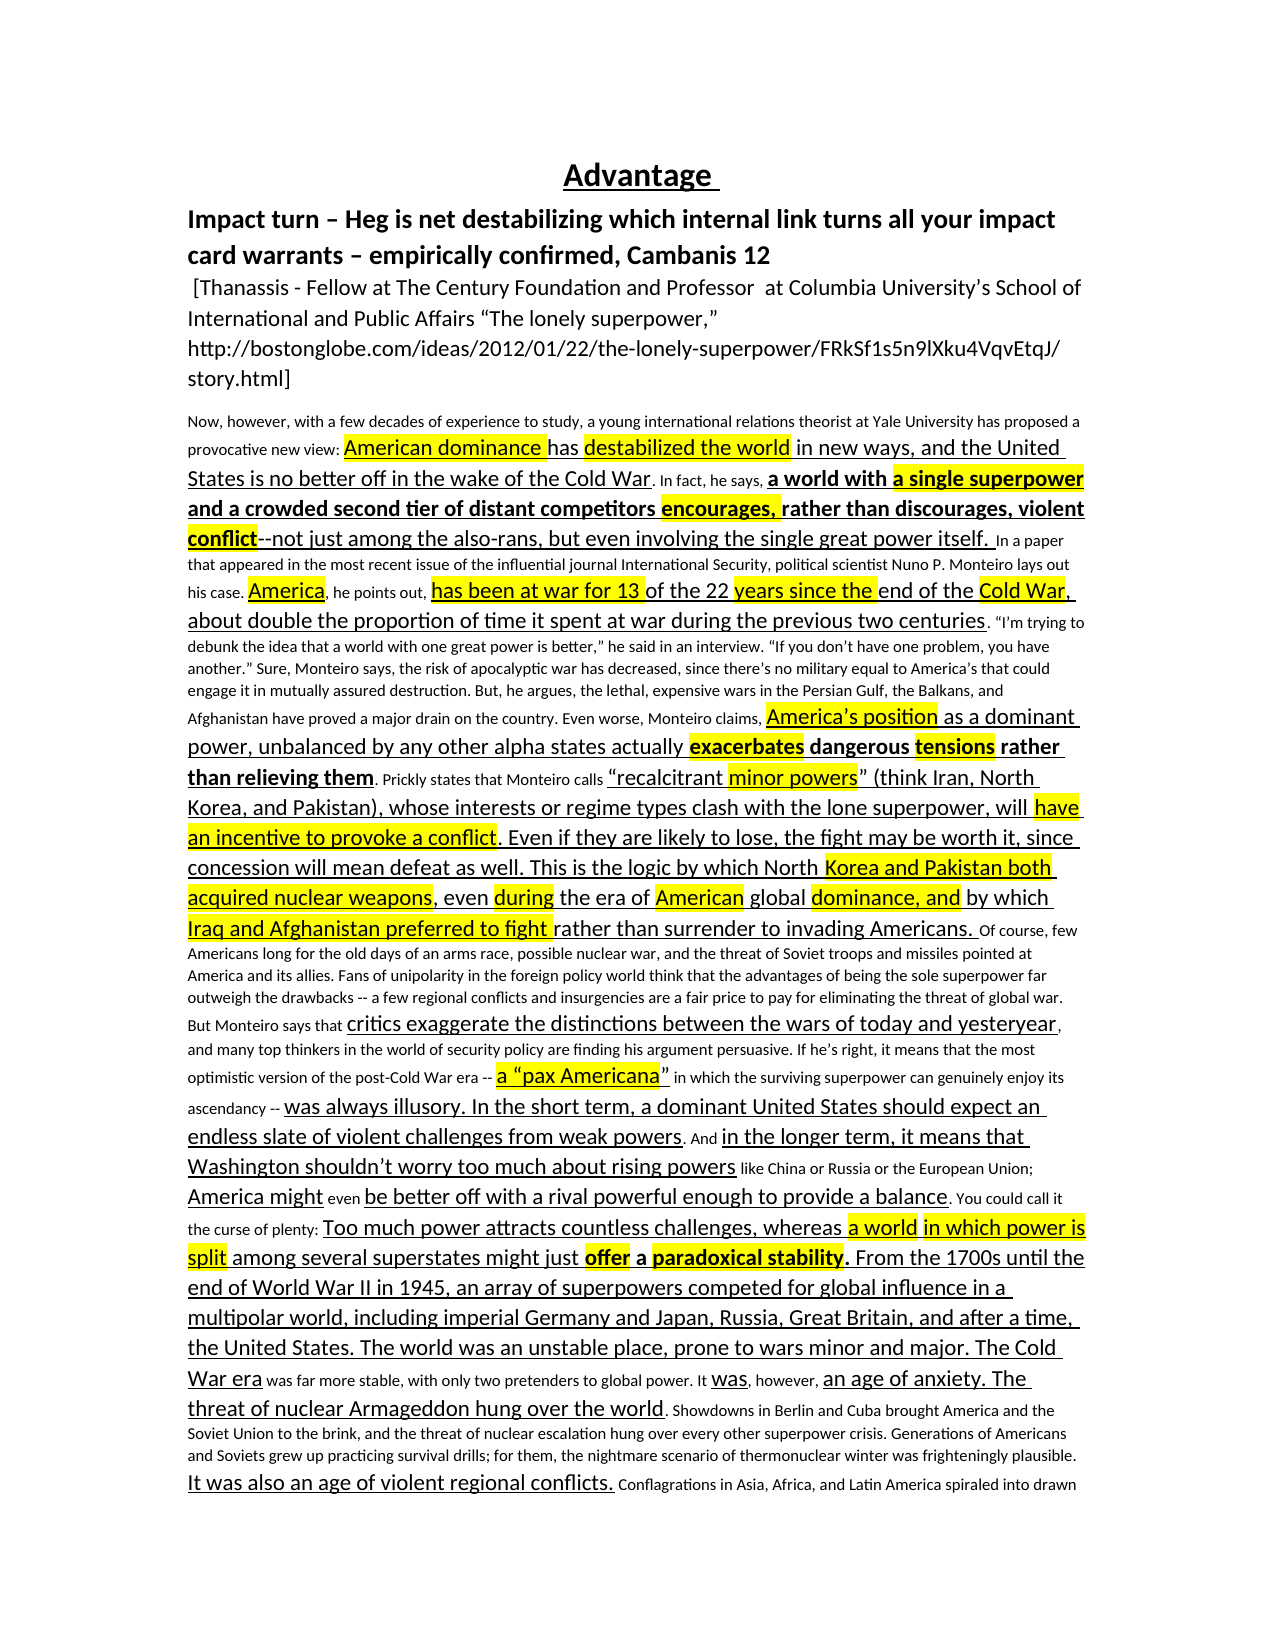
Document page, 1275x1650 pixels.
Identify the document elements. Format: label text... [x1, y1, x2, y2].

subtitle Impact turn – Heg is net destabilizing which internal link turns all your impact card warrants – empirically confirmed, Cambanis 12 [187, 202, 1087, 271]
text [187, 411, 1087, 1496]
text [Thanassis - Fellow at The Century Foundation and Professor at Columbia University’s School of International and Public Affairs “The lonely superpower,” http://bostonglobe.com/ideas/2012/01/22/the-lonely-superpower/FRkSf1s5n9lXku4VqvEtqJ/story.html] [187, 273, 1087, 392]
subtitle Advantage [187, 154, 1087, 195]
